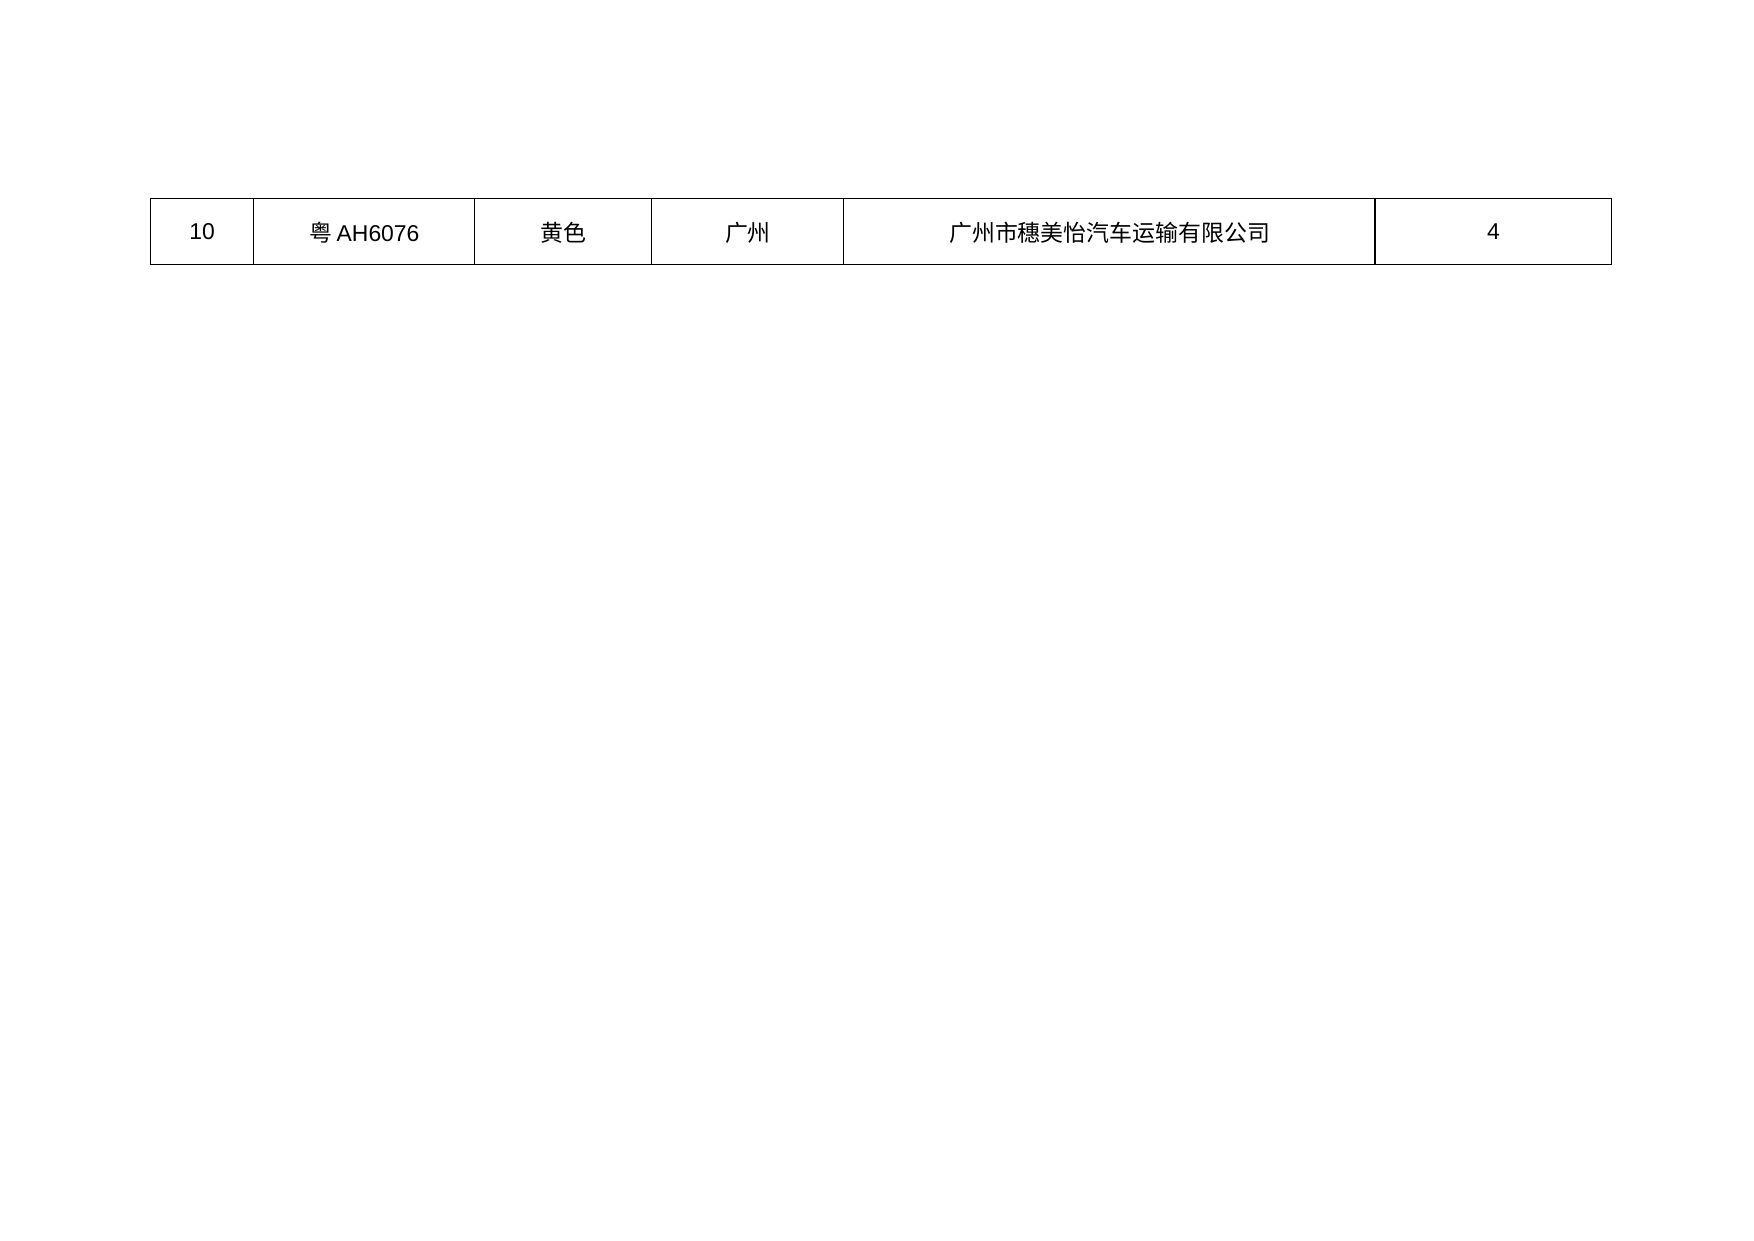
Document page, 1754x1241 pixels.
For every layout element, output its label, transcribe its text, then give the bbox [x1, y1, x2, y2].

table_cell 广州 [652, 199, 843, 264]
table_cell 10 [151, 199, 253, 264]
table_cell 广州市穗美怡汽车运输有限公司 [844, 199, 1374, 264]
table_cell 黄色 [475, 199, 651, 264]
table_cell 粤AH6076 [254, 199, 474, 264]
table_cell 4 [1376, 199, 1611, 264]
